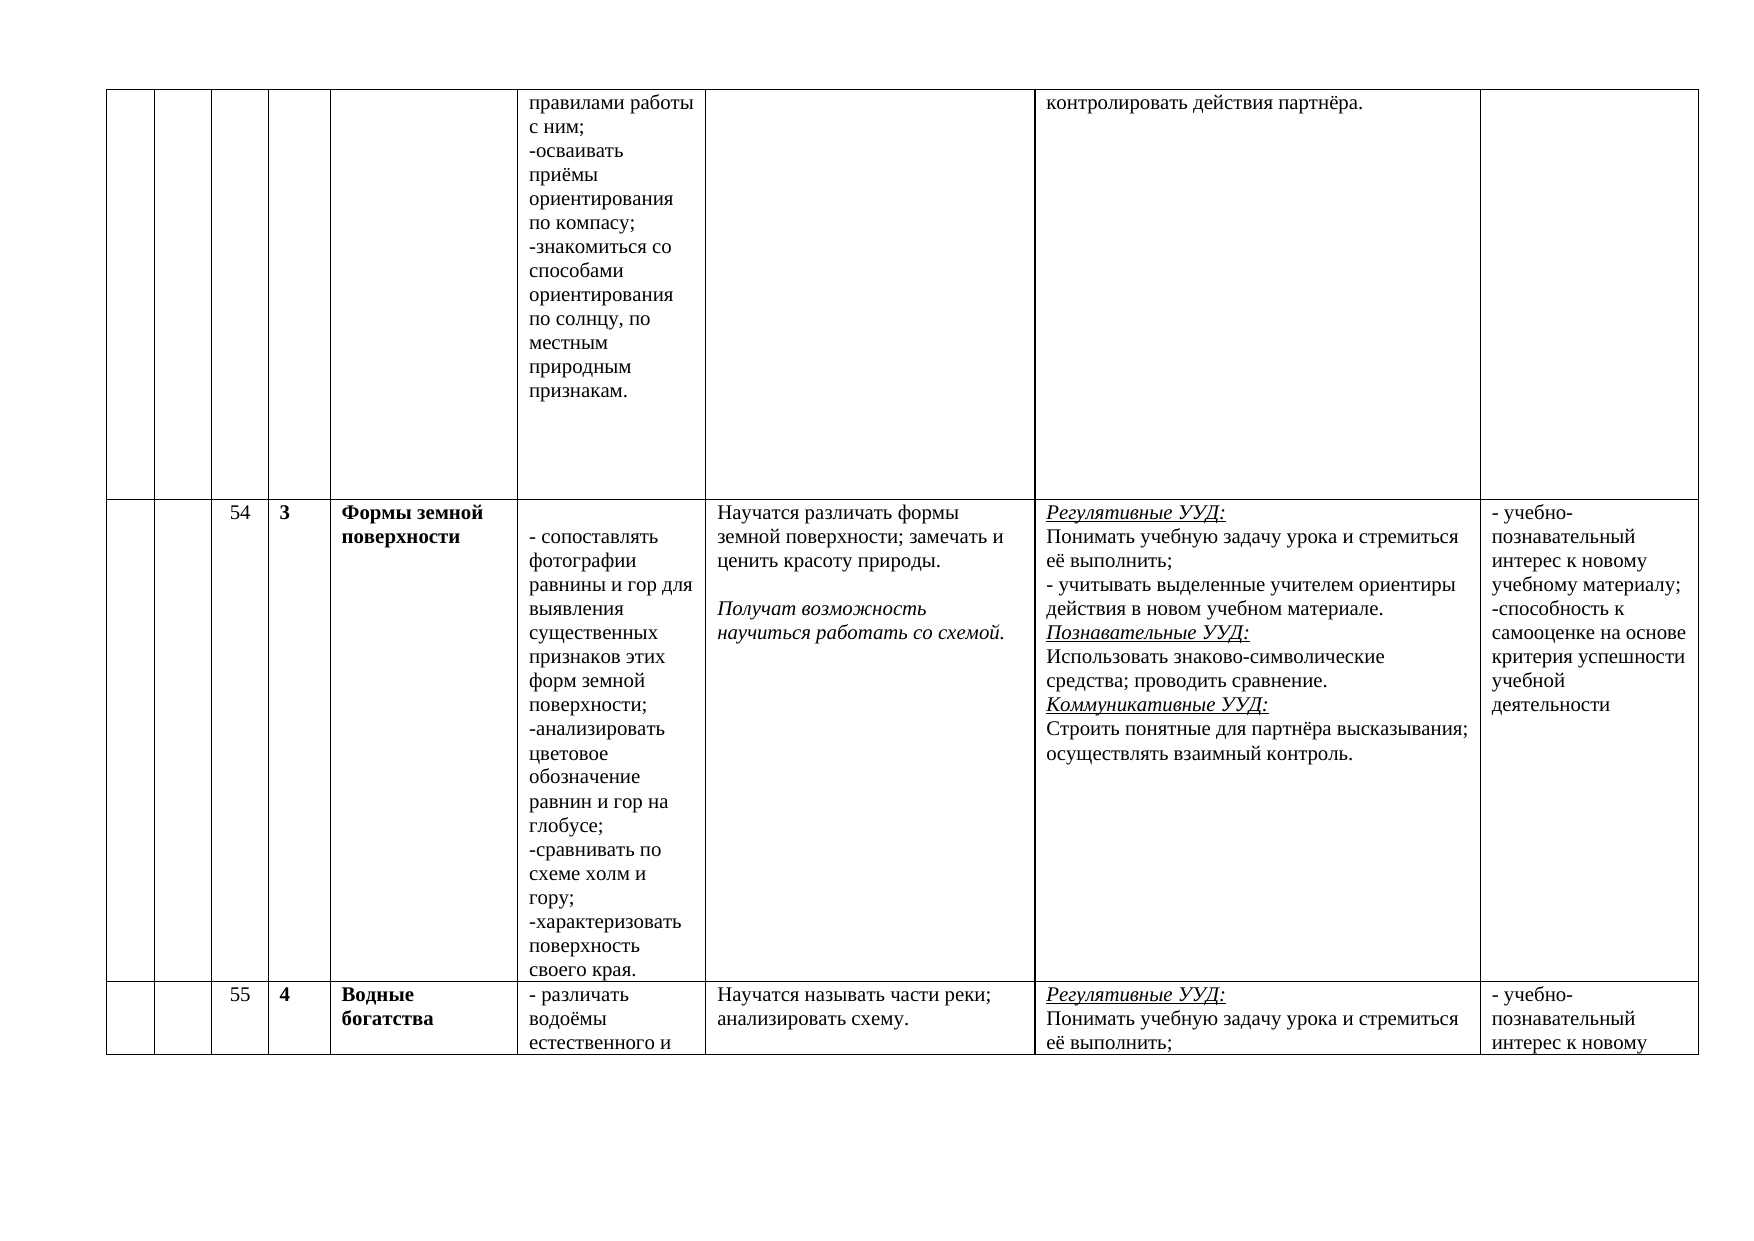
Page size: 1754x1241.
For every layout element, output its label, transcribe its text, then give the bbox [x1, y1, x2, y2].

table_cell [155, 982, 211, 1054]
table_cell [1036, 90, 1480, 499]
table_cell Водные богатства [331, 982, 517, 1054]
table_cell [706, 982, 1034, 1054]
table_cell 54 [212, 500, 268, 981]
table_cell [1481, 982, 1698, 1054]
table_cell [107, 500, 154, 981]
table_cell [107, 982, 154, 1054]
table_cell - сопоставлять фотографии равнины и гор для выявления существенных признаков этих форм земной поверхности; -анализировать цветовое обозначение равнин и гор на глобусе; -сравнивать по схеме холм и гору; -характеризовать поверхность своего края. [518, 500, 705, 981]
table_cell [331, 90, 517, 499]
table_cell [155, 500, 211, 981]
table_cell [1036, 982, 1480, 1054]
table_cell 2 [269, 90, 330, 499]
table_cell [1481, 90, 1698, 499]
table_cell Научатся различать формы земной поверхности; замечать и ценить красоту природы. Получат возможность научиться работать со схемой. [706, 500, 1034, 981]
table_cell [107, 90, 154, 499]
table_cell - учебно-познавательный интерес к новому учебному материалу; -способность к самооценке на основе критерия успешности учебной деятельности [1481, 500, 1698, 981]
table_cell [518, 982, 705, 1054]
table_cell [706, 90, 1034, 499]
table_cell 53 [212, 90, 268, 499]
table_cell 55 [212, 982, 268, 1054]
table_cell [155, 90, 211, 499]
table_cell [518, 90, 705, 499]
table_cell 4 [269, 982, 330, 1054]
table_cell 3 [269, 500, 330, 981]
table_cell Формы земной поверхности [331, 500, 517, 981]
